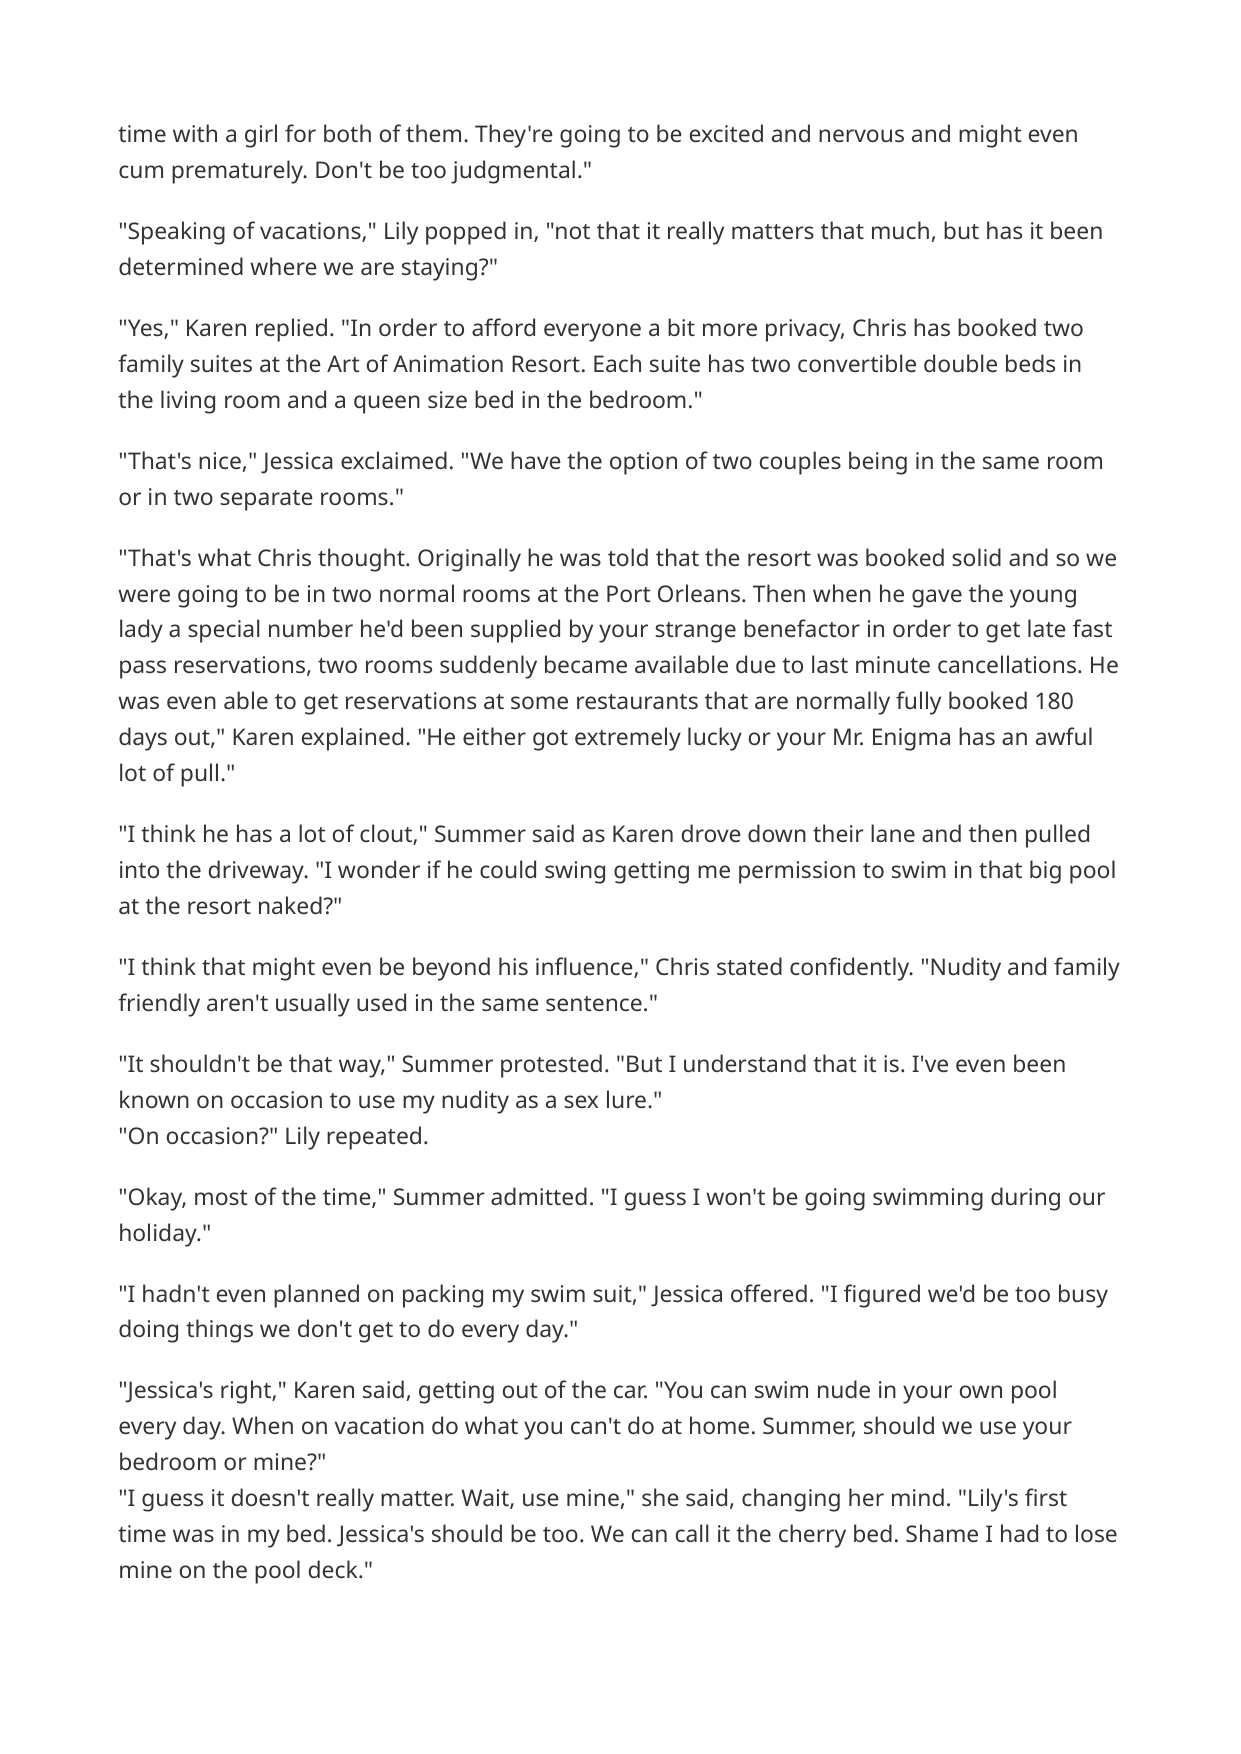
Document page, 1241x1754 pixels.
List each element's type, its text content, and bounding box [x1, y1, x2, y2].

text "That's what Chris thought. Originally he was told that the resort was booked solid and so we were going to be in two normal rooms at the Port Orleans. Then when he gave the young lady a special number he'd been supplied by your strange benefactor in order to get late fast pass reservations, two rooms suddenly became available due to last minute cancellations. He was even able to get reservations at some restaurants that are normally fully booked 180 days out," Karen explained. "He either got extremely lucky or your Mr. Enigma has an awful lot of pull." [118, 542, 1122, 788]
text "I think that might even be beyond his influence," Chris stated confidently. "Nudity and family friendly aren't usually used in the same sentence." [118, 951, 1122, 1018]
text "I think he has a lot of clout," Summer said as Karen drove down their lane and then pulled into the driveway. "I wonder if he could swing getting me permission to swim in that big pool at the resort naked?" [118, 818, 1122, 921]
text "Yes," Karen replied. "In order to afford everyone a bit more privacy, Chris has booked two family suites at the Art of Animation Resort. Each suite has two convertible double beds in the living room and a queen size bed in the bedroom." [118, 312, 1122, 415]
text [118, 118, 1122, 185]
text "I hadn't even planned on packing my swim suit," Jessica offered. "I figured we'd be too busy doing things we don't get to do every day." [118, 1277, 1122, 1345]
text "That's nice," Jessica exclaimed. "We have the option of two couples being in the same room or in two separate rooms." [118, 445, 1122, 512]
text "It shouldn't be that way," Summer protested. "But I understand that it is. I've even been known on occasion to use my nudity as a sex lure." "On occasion?" Lily repeated. [118, 1048, 1122, 1151]
text "Speaking of vacations," Lily popped in, "not that it really matters that much, but has it been determined where we are staying?" [118, 215, 1122, 282]
text "Okay, most of the time," Summer admitted. "I guess I won't be going swimming during our holiday." [118, 1181, 1122, 1248]
text "Jessica's right," Karen said, getting out of the car. "You can swim nude in your own pool every day. When on vacation do what you can't do at home. Summer, should we use your bedroom or mine?" "I guess it doesn't really matter. Wait, use mine," she said, changing her mind. "Lily's first time was in my bed. Jessica's should be too. We can call it the cherry bed. Shame I had to lose mine on the pool deck." [118, 1374, 1122, 1585]
